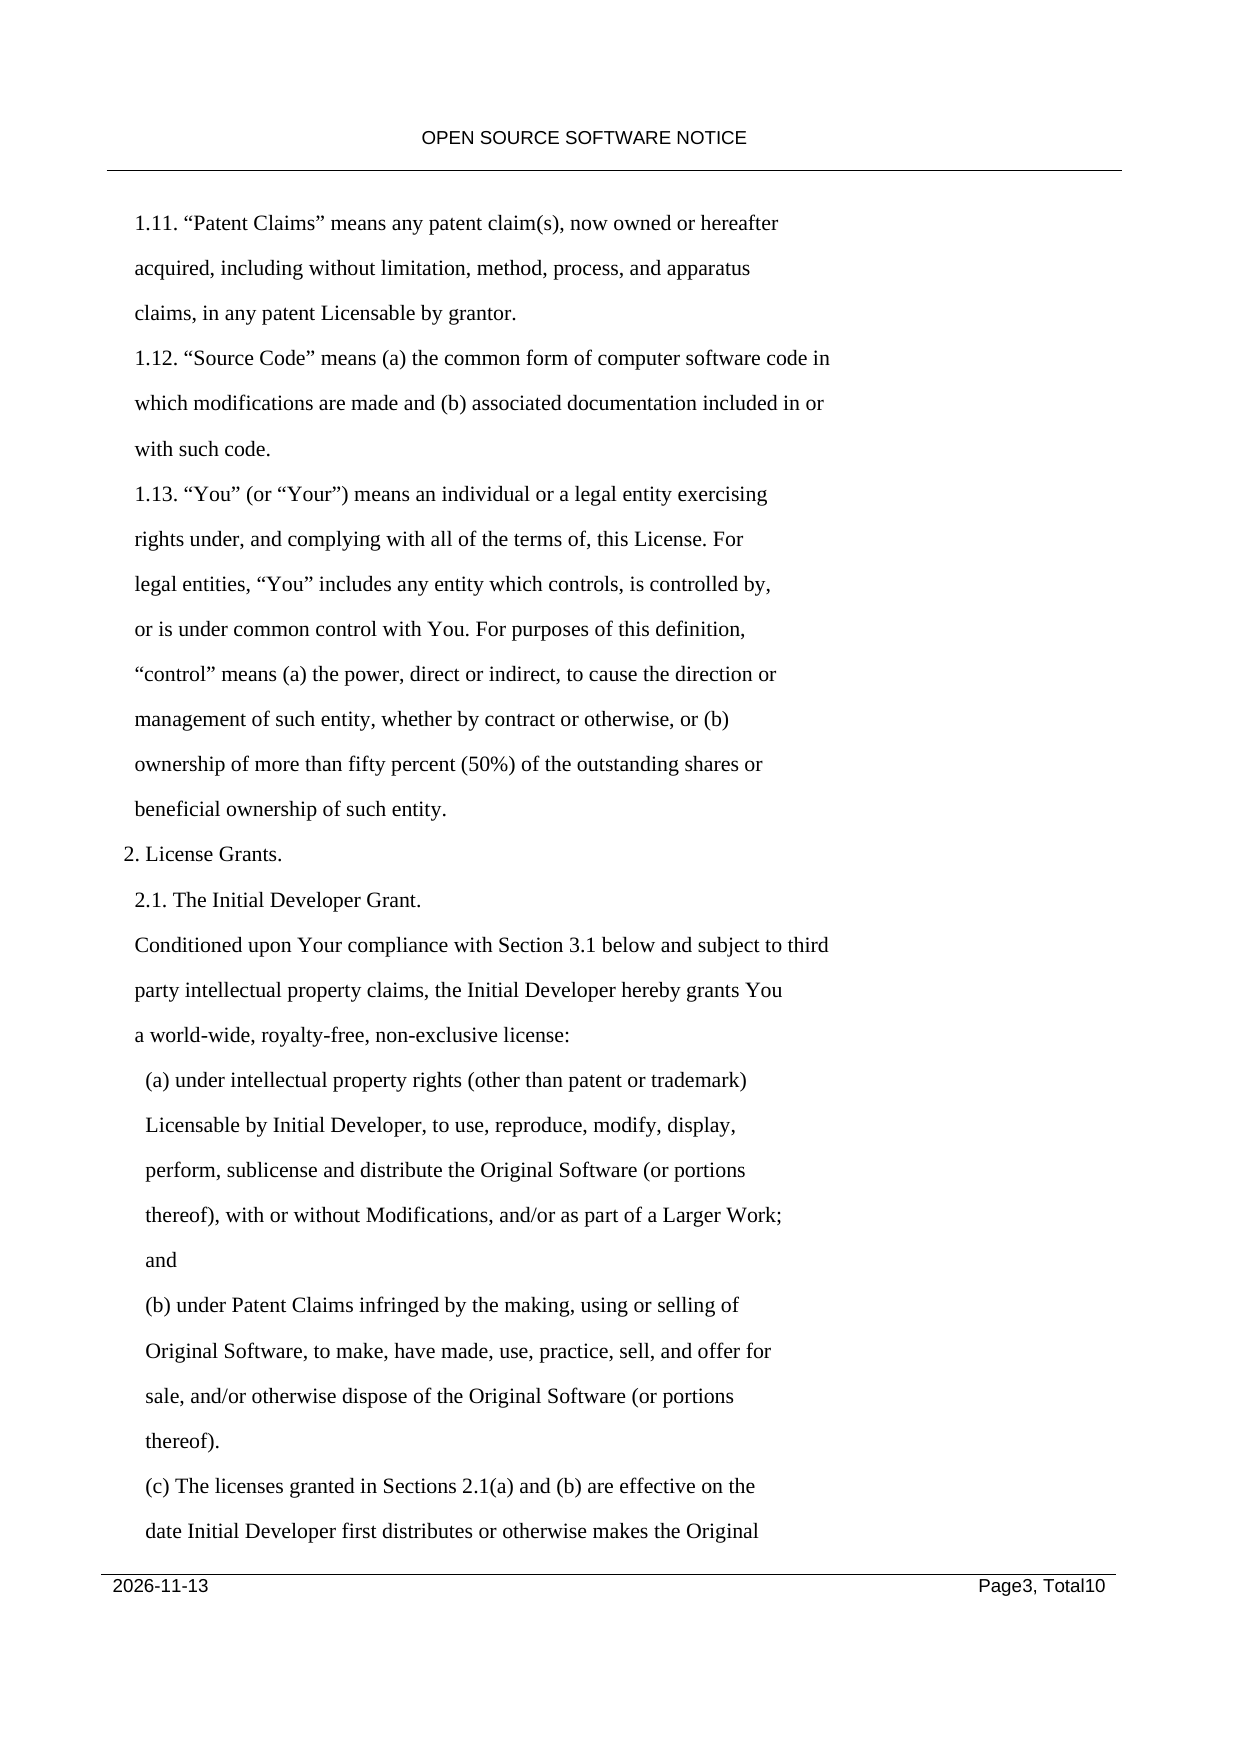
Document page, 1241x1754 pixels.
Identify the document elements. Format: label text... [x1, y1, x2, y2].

text ownership of more than fifty percent (50%) of the outstanding shares or [112, 748, 1128, 780]
text rights under, and complying with all of the terms of, this License. For [112, 522, 1128, 554]
text 2.1. The Initial Developer Grant. [112, 883, 1128, 915]
text perform, sublicense and distribute the Original Software (or portions [112, 1153, 1128, 1186]
text thereof). [112, 1424, 1128, 1457]
text (b) under Patent Claims infringed by the making, using or selling of [112, 1289, 1128, 1321]
text with such code. [112, 432, 1128, 464]
text (c) The licenses granted in Sections 2.1(a) and (b) are effective on the [112, 1469, 1128, 1502]
text 1.12. “Source Code” means (a) the common form of computer software code in [112, 342, 1128, 374]
text “control” means (a) the power, direct or indirect, to cause the direction or [112, 657, 1128, 690]
text and [112, 1244, 1128, 1276]
text party intellectual property claims, the Initial Developer hereby grants You [112, 973, 1128, 1006]
text management of such entity, whether by contract or otherwise, or (b) [112, 702, 1128, 735]
text or is under common control with You. For purposes of this definition, [112, 612, 1128, 645]
text which modifications are made and (b) associated documentation included in or [112, 387, 1128, 419]
text 1.13. “You” (or “Your”) means an individual or a legal entity exercising [112, 477, 1128, 509]
text Original Software, to make, have made, use, practice, sell, and offer for [112, 1334, 1128, 1366]
text Conditioned upon Your compliance with Section 3.1 below and subject to third [112, 928, 1128, 961]
text a world-wide, royalty-free, non-exclusive license: [112, 1018, 1128, 1051]
text claims, in any patent Licensable by grantor. [112, 297, 1128, 329]
text acquired, including without limitation, method, process, and apparatus [112, 251, 1128, 284]
text 1.11. “Patent Claims” means any patent claim(s), now owned or hereafter [112, 206, 1128, 239]
text date Initial Developer first distributes or otherwise makes the Original [112, 1514, 1128, 1547]
text (a) under intellectual property rights (other than patent or trademark) [112, 1063, 1128, 1096]
text thereof), with or without Modifications, and/or as part of a Larger Work; [112, 1199, 1128, 1231]
text beneficial ownership of such entity. [112, 793, 1128, 825]
text sale, and/or otherwise dispose of the Original Software (or portions [112, 1379, 1128, 1412]
text 2. License Grants. [112, 838, 1128, 870]
text Licensable by Initial Developer, to use, reproduce, modify, display, [112, 1108, 1128, 1141]
text legal entities, “You” includes any entity which controls, is controlled by, [112, 567, 1128, 600]
